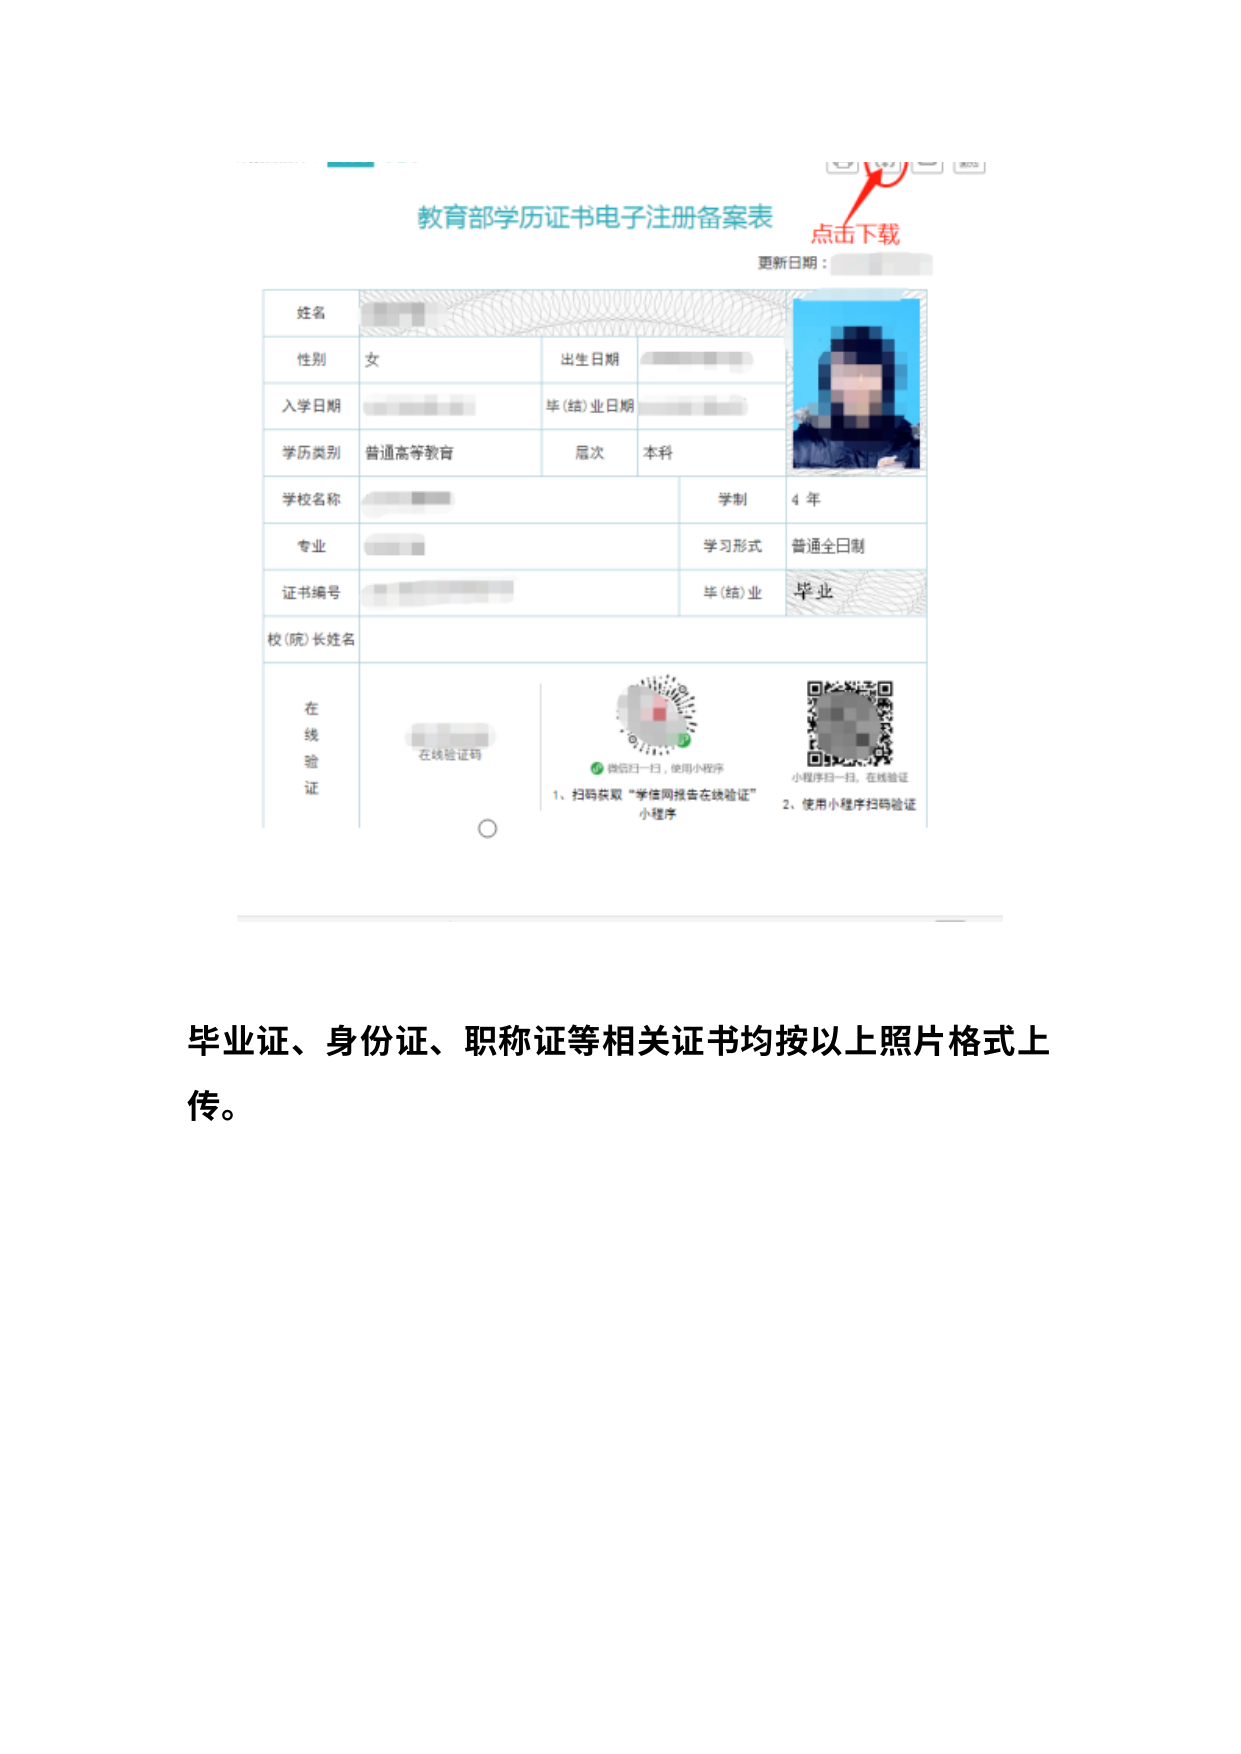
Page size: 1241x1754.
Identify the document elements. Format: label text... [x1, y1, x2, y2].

picture [237, 162, 1003, 922]
text 毕业证、身份证、职称证等相关证书均按以上照片格式上传。 [187, 1007, 1053, 1137]
